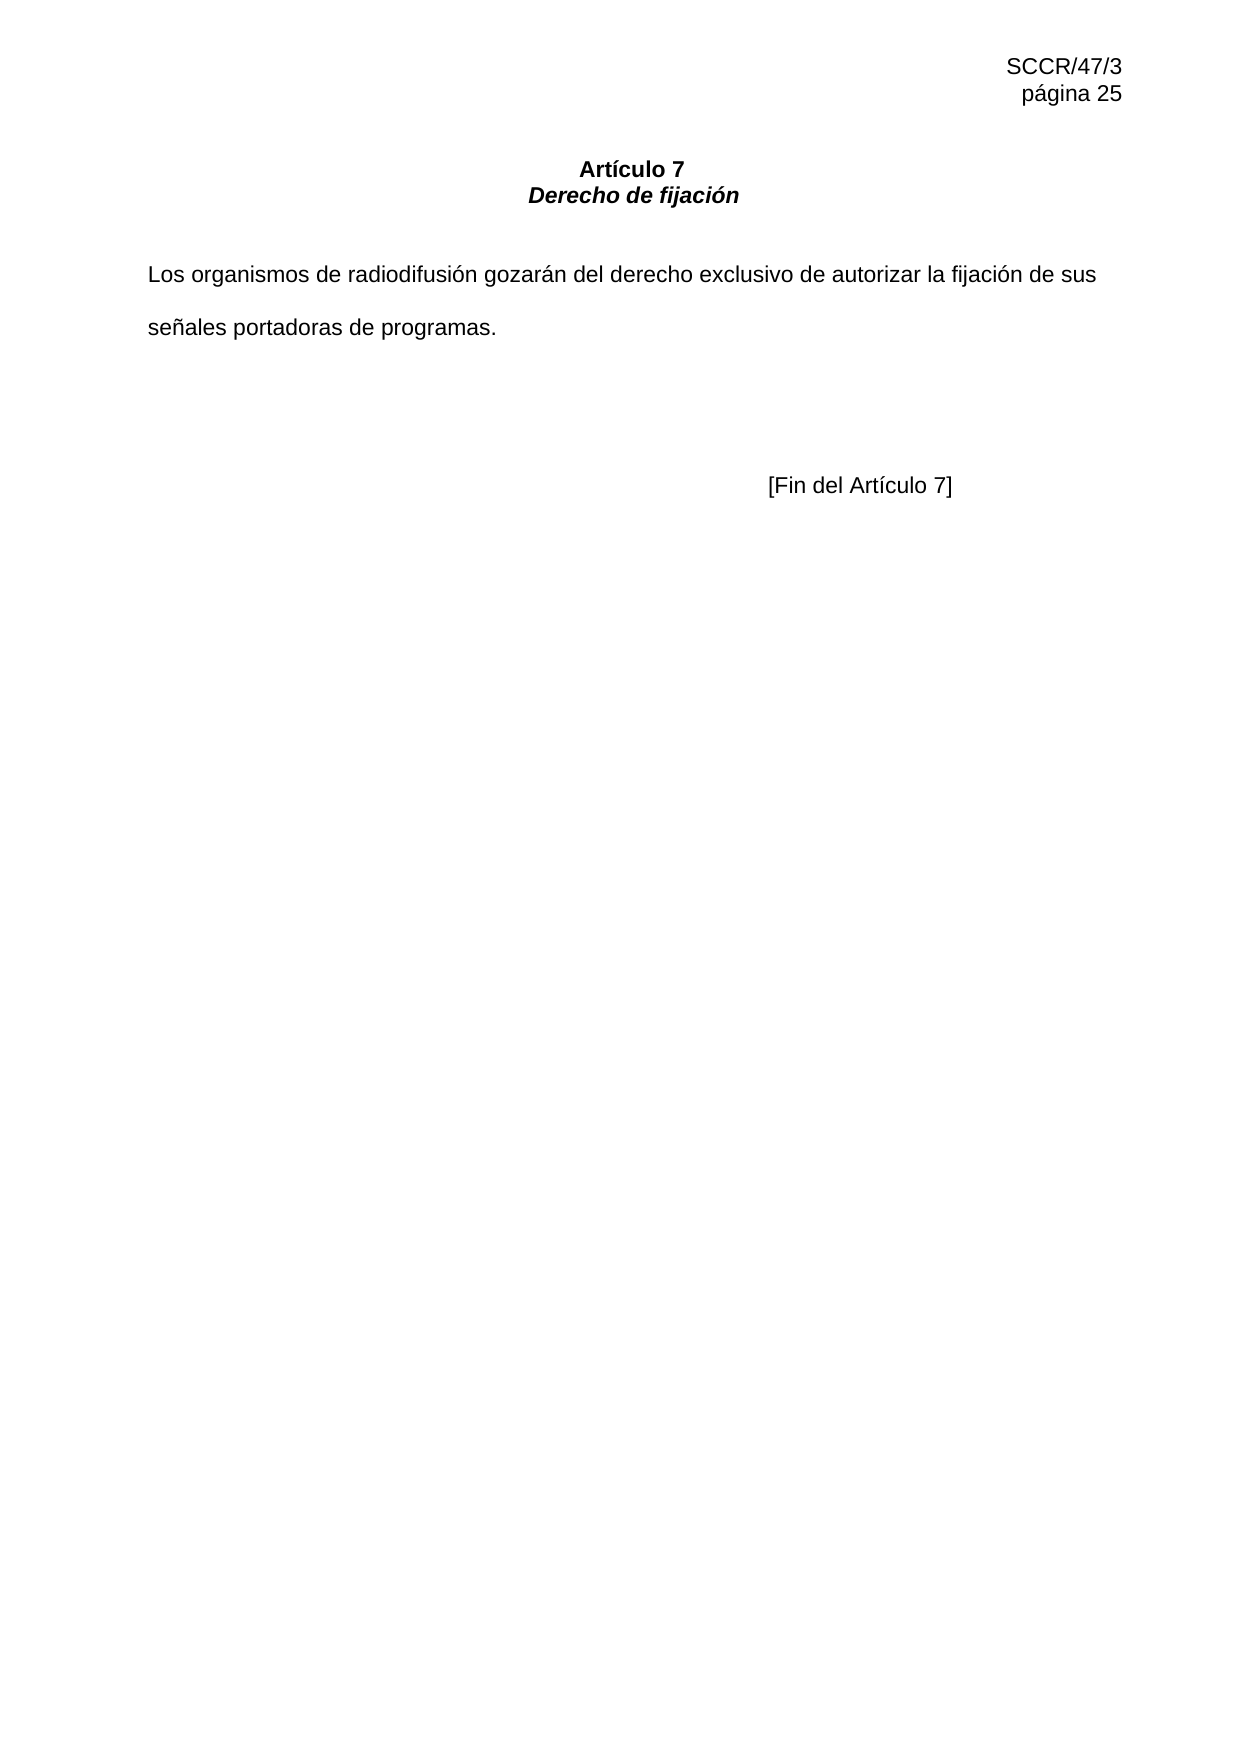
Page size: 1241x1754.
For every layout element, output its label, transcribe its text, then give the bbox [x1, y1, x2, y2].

text Los organismos de radiodifusión gozarán del derecho exclusivo de autorizar la fijación de sus señales portadoras de programas. [148, 261, 1122, 340]
text [Fin del Artículo 7] [738, 472, 1122, 498]
text Artículo 7 Derecho de fijación [148, 156, 1122, 208]
